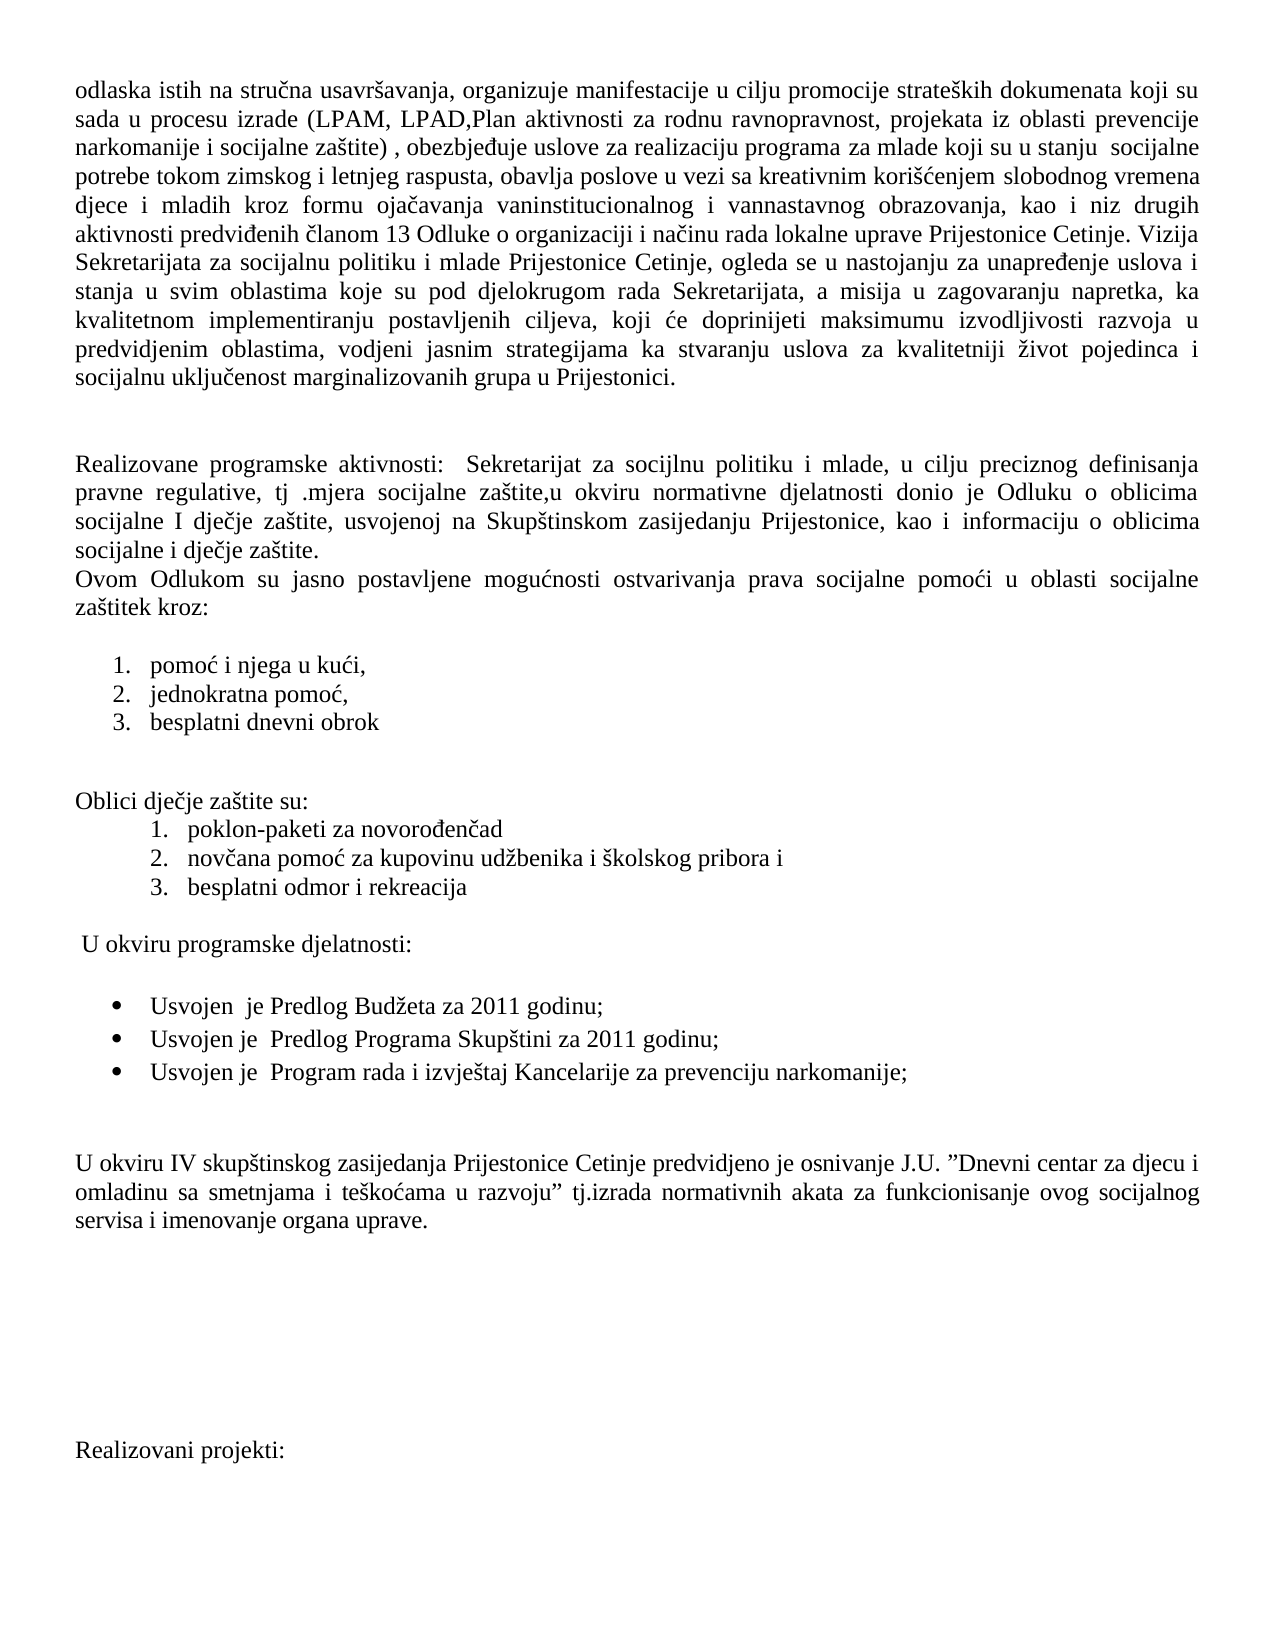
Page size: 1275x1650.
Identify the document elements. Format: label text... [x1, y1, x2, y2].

list jednokratna pomoć, [112, 679, 1200, 707]
list poklon-paketi za novorođenčad [150, 814, 1200, 843]
list U okviru programske djelatnosti: [75, 929, 1200, 958]
list Usvojen je Predlog Programa Skupštini za 2011 godinu; [112, 1024, 1200, 1053]
list novčana pomoć za kupovinu udžbenika i školskog pribora i [150, 843, 1200, 872]
text Realizovani projekti: [75, 1435, 1200, 1464]
list pomoć i njega u kući, [112, 650, 1200, 679]
text Realizovane programske aktivnosti: Sekretarijat za socijlnu politiku i mlade, u cilju preciznog definisanja pravne regulative, tj .mjera socijalne zaštite,u okviru normativne djelatnosti donio je Odluku o oblicima socijalne I dječje zaštite, usvojenoj na Skupštinskom zasijedanju Prijestonice, kao i informaciju o oblicima socijalne i dječje zaštite. [75, 449, 1200, 564]
text Ovom Odlukom su jasno postavljene mogućnosti ostvarivanja prava socijalne pomoći u oblasti socijalne zaštitek kroz: [75, 564, 1200, 621]
list Usvojen je Program rada i izvještaj Kancelarije za prevenciju narkomanije; [112, 1057, 1200, 1086]
list besplatni odmor i rekreacija [150, 872, 1200, 901]
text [75, 75, 1200, 391]
text U okviru IV skupštinskog zasijedanja Prijestonice Cetinje predvidjeno je osnivanje J.U. ”Dnevni centar za djecu i omladinu sa smetnjama i teškoćama u razvoju” tj.izrada normativnih akata za funkcionisanje ovog socijalnog servisa i imenovanje organa uprave. [75, 1148, 1200, 1234]
list besplatni dnevni obrok [112, 707, 1200, 736]
list Usvojen je Predlog Budžeta za 2011 godinu; [112, 991, 1200, 1020]
text Oblici dječje zaštite su: [75, 786, 1200, 814]
